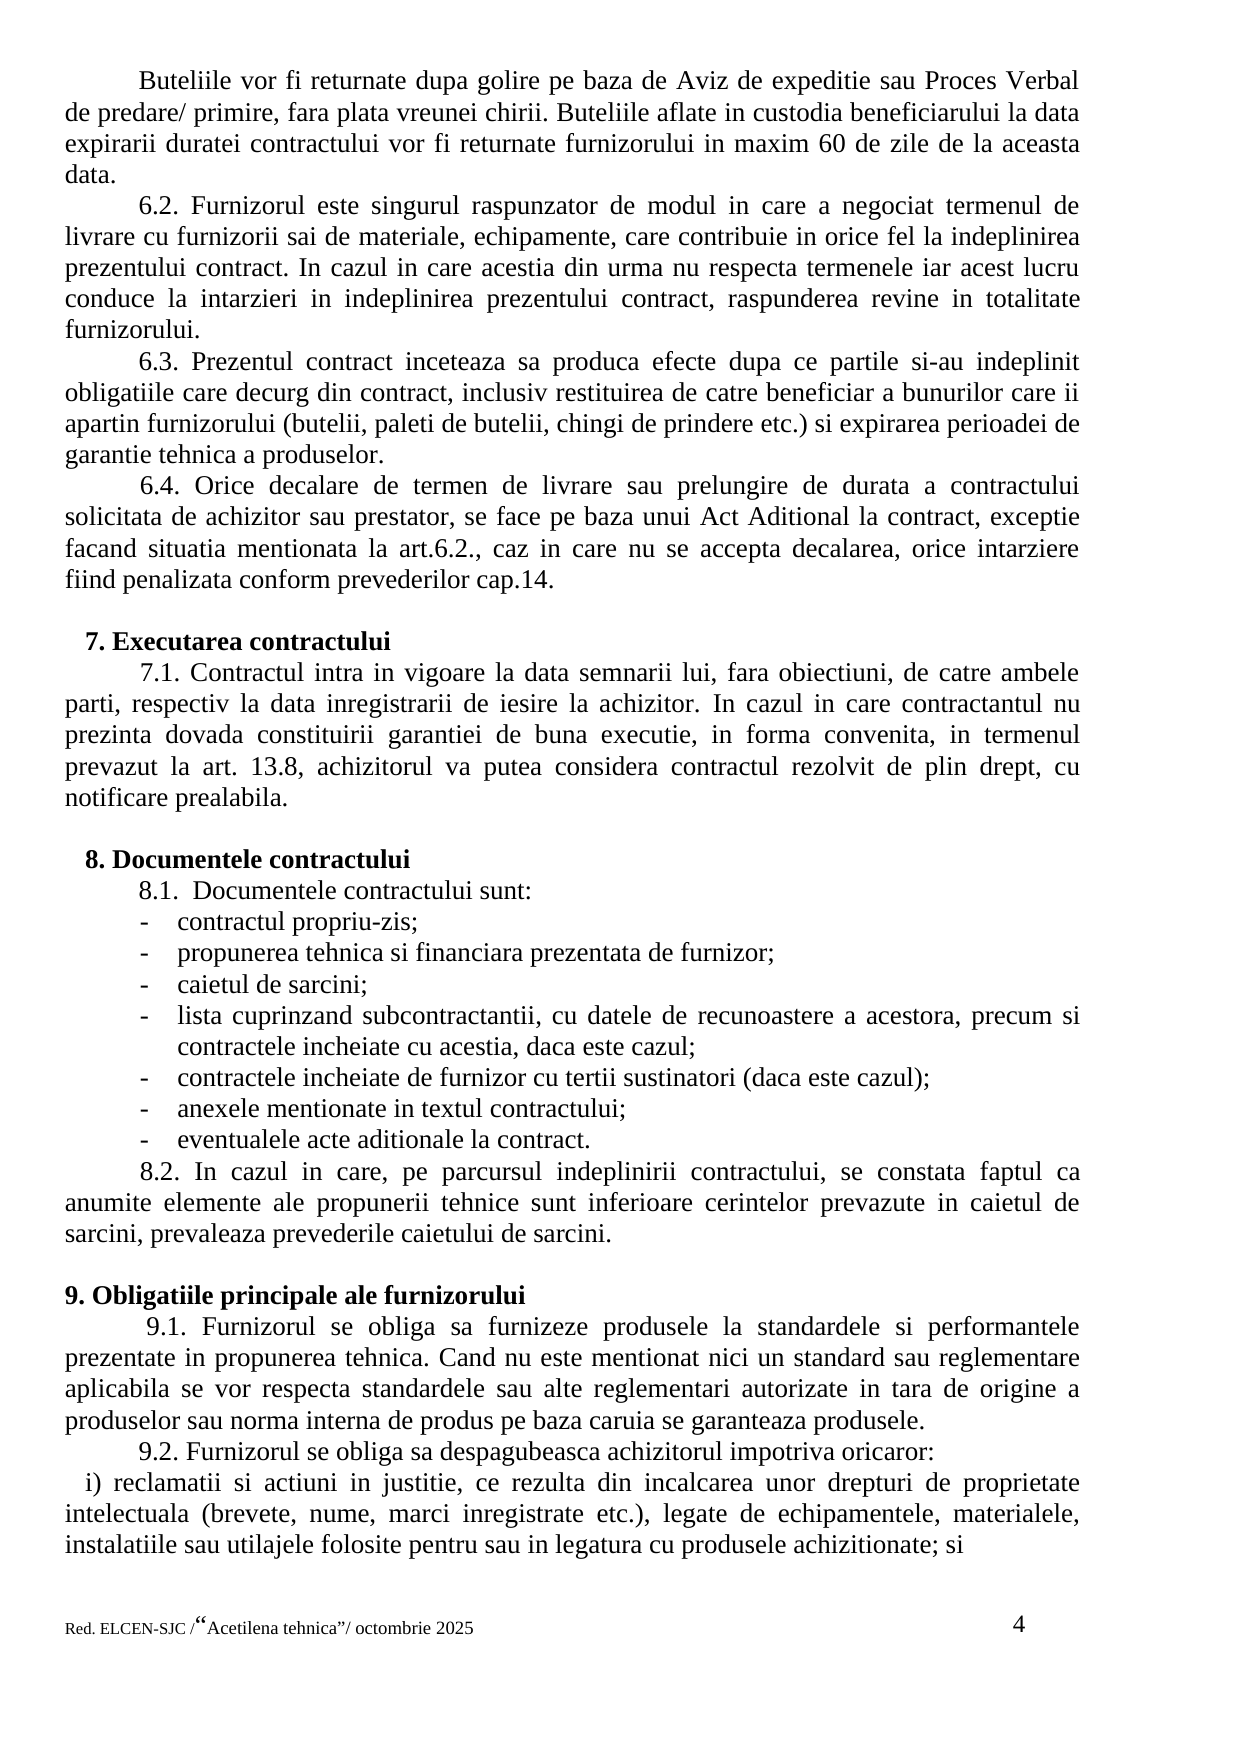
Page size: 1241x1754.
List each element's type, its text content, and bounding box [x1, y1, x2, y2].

text 9.2. Furnizorul se obliga sa despagubeasca achizitorul impotriva oricaror: [64, 1435, 1081, 1466]
text Buteliile vor fi returnate dupa golire pe baza de Aviz de expeditie sau Proces Verbal de predare/ primire, fara plata vreunei chirii. Buteliile aflate in custodia beneficiarului la data expirarii duratei contractului vor fi returnate furnizorului in maxim 60 de zile de la aceasta data. [64, 64, 1081, 189]
text 8.1. Documentele contractului sunt: [64, 874, 1081, 905]
list contractul propriu-zis; [139, 905, 1081, 937]
list lista cuprinzand subcontractantii, cu datele de recunoastere a acestora, precum si contractele incheiate cu acestia, daca este cazul; [139, 999, 1081, 1061]
text 7.1. Contractul intra in vigoare la data semnarii lui, fara obiectiuni, de catre ambele parti, respectiv la data inregistrarii de iesire la achizitor. In cazul in care contractantul nu prezinta dovada constituirii garantiei de buna executie, in forma convenita, in termenul prevazut la art. 13.8, achizitorul va putea considera contractul rezolvit de plin drept, cu notificare prealabila. [64, 656, 1081, 812]
text 6.2. Furnizorul este singurul raspunzator de modul in care a negociat termenul de livrare cu furnizorii sai de materiale, echipamente, care contribuie in orice fel la indeplinirea prezentului contract. In cazul in care acestia din urma nu respecta termenele iar acest lucru conduce la intarzieri in indeplinirea prezentului contract, raspunderea revine in totalitate furnizorului. [64, 189, 1081, 345]
text 9. Obligatiile principale ale furnizorului [64, 1279, 1081, 1310]
text 6.3. Prezentul contract inceteaza sa produca efecte dupa ce partile si-au indeplinit obligatiile care decurg din contract, inclusiv restituirea de catre beneficiar a bunurilor care ii apartin furnizorului (butelii, paleti de butelii, chingi de prindere etc.) si expirarea perioadei de garantie tehnica a produselor. [64, 345, 1081, 469]
text 8.2. In cazul in care, pe parcursul indeplinirii contractului, se constata faptul ca anumite elemente ale propunerii tehnice sunt inferioare cerintelor prevazute in caietul de sarcini, prevaleaza prevederile caietului de sarcini. [64, 1154, 1081, 1248]
text 7. Executarea contractului [64, 625, 1081, 656]
text 6.4. Orice decalare de termen de livrare sau prelungire de durata a contractului solicitata de achizitor sau prestator, se face pe baza unui Act Aditional la contract, exceptie facand situatia mentionata la art.6.2., caz in care nu se accepta decalarea, orice intarziere fiind penalizata conform prevederilor cap.14. [64, 469, 1081, 594]
list propunerea tehnica si financiara prezentata de furnizor; [139, 937, 1081, 968]
list eventualele acte aditionale la contract. [139, 1123, 1081, 1154]
list anexele mentionate in textul contractului; [139, 1092, 1081, 1123]
list contractele incheiate de furnizor cu tertii sustinatori (daca este cazul); [139, 1061, 1081, 1092]
text i) reclamatii si actiuni in justitie, ce rezulta din incalcarea unor drepturi de proprietate intelectuala (brevete, nume, marci inregistrate etc.), legate de echipamentele, materialele, instalatiile sau utilajele folosite pentru sau in legatura cu produsele achizitionate; si [64, 1466, 1081, 1559]
text 9.1. Furnizorul se obliga sa furnizeze produsele la standardele si performantele prezentate in propunerea tehnica. Cand nu este mentionat nici un standard sau reglementare aplicabila se vor respecta standardele sau alte reglementari autorizate in tara de origine a produselor sau norma interna de produs pe baza caruia se garanteaza produsele. [64, 1310, 1081, 1435]
list caietul de sarcini; [139, 968, 1081, 999]
text 8. Documentele contractului [64, 843, 1081, 874]
